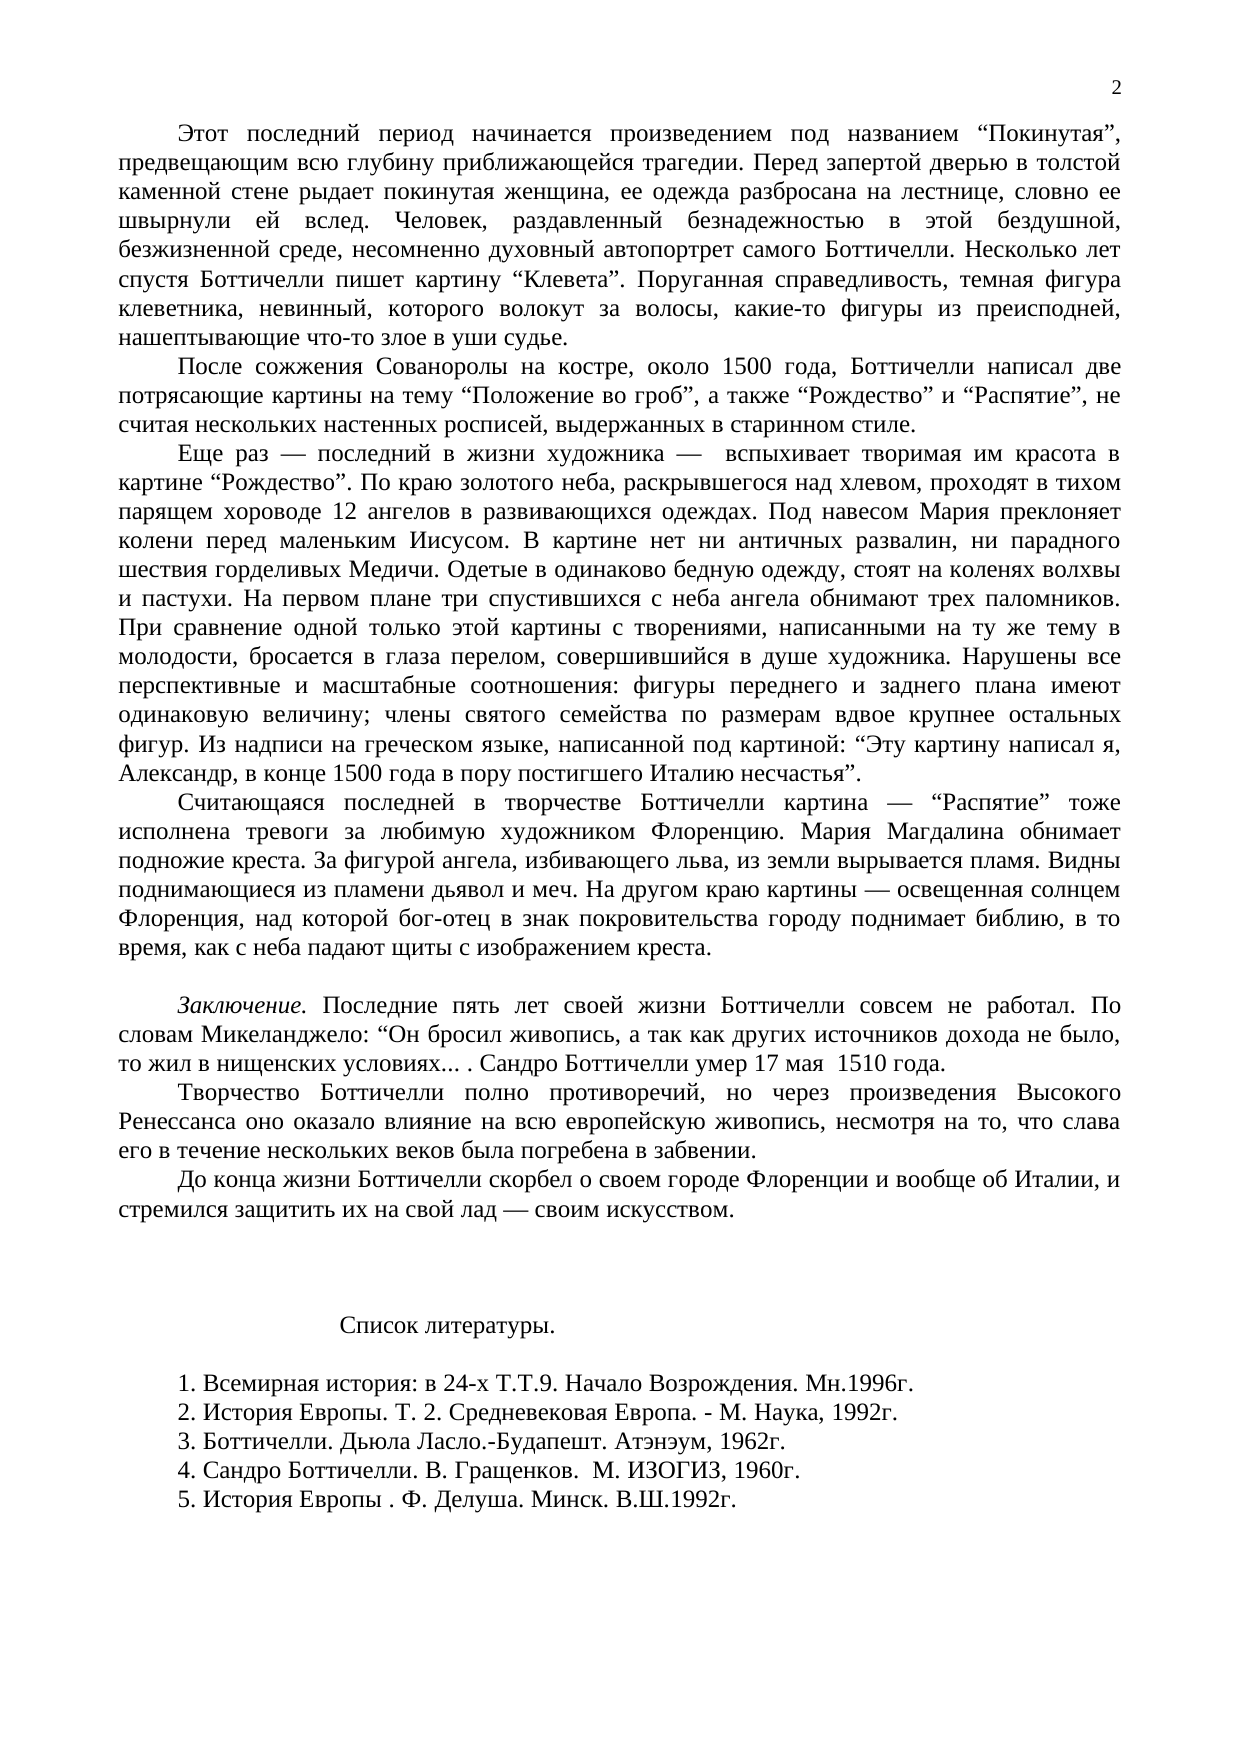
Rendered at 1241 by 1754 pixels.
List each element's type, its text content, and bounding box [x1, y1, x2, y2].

text Творчество Боттичелли полно противоречий, но через произведения Высокого Ренессанса оно оказало влияние на всю европейскую живопись, несмотря на то, что слава его в течение нескольких веков была погребена в забвении. [118, 1077, 1122, 1164]
text Еще раз — последний в жизни художника — вспыхивает творимая им красота в картине “Рождество”. По краю золотого неба, раскрывшегося над хлевом, проходят в тихом парящем хороводе 12 ангелов в развивающихся одеждах. Под навесом Мария преклоняет колени перед маленьким Иисусом. В картине нет ни античных развалин, ни парадного шествия горделивых Медичи. Одетые в одинаково бедную одежду, стоят на коленях волхвы и пастухи. На первом плане три спустившихся с неба ангела обнимают трех паломников. При сравнение одной только этой картины с творениями, написанными на ту же тему в молодости, бросается в глаза перелом, совершившийся в душе художника. Нарушены все перспективные и масштабные соотношения: фигуры переднего и заднего плана имеют одинаковую величину; члены святого семейства по размерам вдвое крупнее остальных фигур. Из надписи на греческом языке, написанной под картиной: “Эту картину написал я, Александр, в конце 1500 года в пору постигшего Италию несчастья”. [118, 438, 1122, 787]
text После сожжения Сованоролы на костре, около 1500 года, Боттичелли написал две потрясающие картины на тему “Положение во гроб”, а также “Рождество” и “Распятие”, не считая нескольких настенных росписей, выдержанных в старинном стиле. [118, 351, 1122, 438]
text 2. История Европы. Т. 2. Средневековая Европа. - М. Наука, 1992г. [118, 1397, 1122, 1426]
text Считающаяся последней в творчестве Боттичелли картина — “Распятие” тоже исполнена тревоги за любимую художником Флоренцию. Мария Магдалина обнимает подножие креста. За фигурой ангела, избивающего льва, из земли вырывается пламя. Видны поднимающиеся из пламени дьявол и меч. На другом краю картины — освещенная солнцем Флоренция, над которой бог-отец в знак покровительства городу поднимает библию, в то время, как с неба падают щиты с изображением креста. [118, 787, 1122, 961]
text 1. Всемирная история: в 24-х Т.Т.9. Начало Возрождения. Мн.1996г. [118, 1368, 1122, 1397]
text 4. Сандро Боттичелли. В. Гращенков. М. ИЗОГИЗ, 1960г. [118, 1455, 1122, 1484]
text Заключение. Последние пять лет своей жизни Боттичелли совсем не работал. По словам Микеланджело: “Он бросил живопись, а так как других источников дохода не было, то жил в нищенских условиях... . Сандро Боттичелли умер 17 мая 1510 года. [118, 990, 1122, 1077]
text 5. История Европы . Ф. Делуша. Минск. В.Ш.1992г. [118, 1484, 1122, 1513]
text Этот последний период начинается произведением под названием “Покинутая”, предвещающим всю глубину приближающейся трагедии. Перед запертой дверью в толстой каменной стене рыдает покинутая женщина, ее одежда разбросана на лестнице, словно ее швырнули ей вслед. Человек, раздавленный безнадежностью в этой бездушной, безжизненной среде, несомненно духовный автопортрет самого Боттичелли. Несколько лет спустя Боттичелли пишет картину “Клевета”. Поруганная справедливость, темная фигура клеветника, невинный, которого волокут за волосы, какие-то фигуры из преисподней, нашептывающие что-то злое в уши судье. [118, 118, 1122, 351]
text 3. Боттичелли. Дьюла Ласло.-Будапешт. Атэнэум, 1962г. [118, 1426, 1122, 1455]
text Список литературы. [118, 1310, 1122, 1339]
text До конца жизни Боттичелли скорбел о своем городе Флоренции и вообще об Италии, и стремился защитить их на свой лад — своим искусством. [118, 1164, 1122, 1222]
